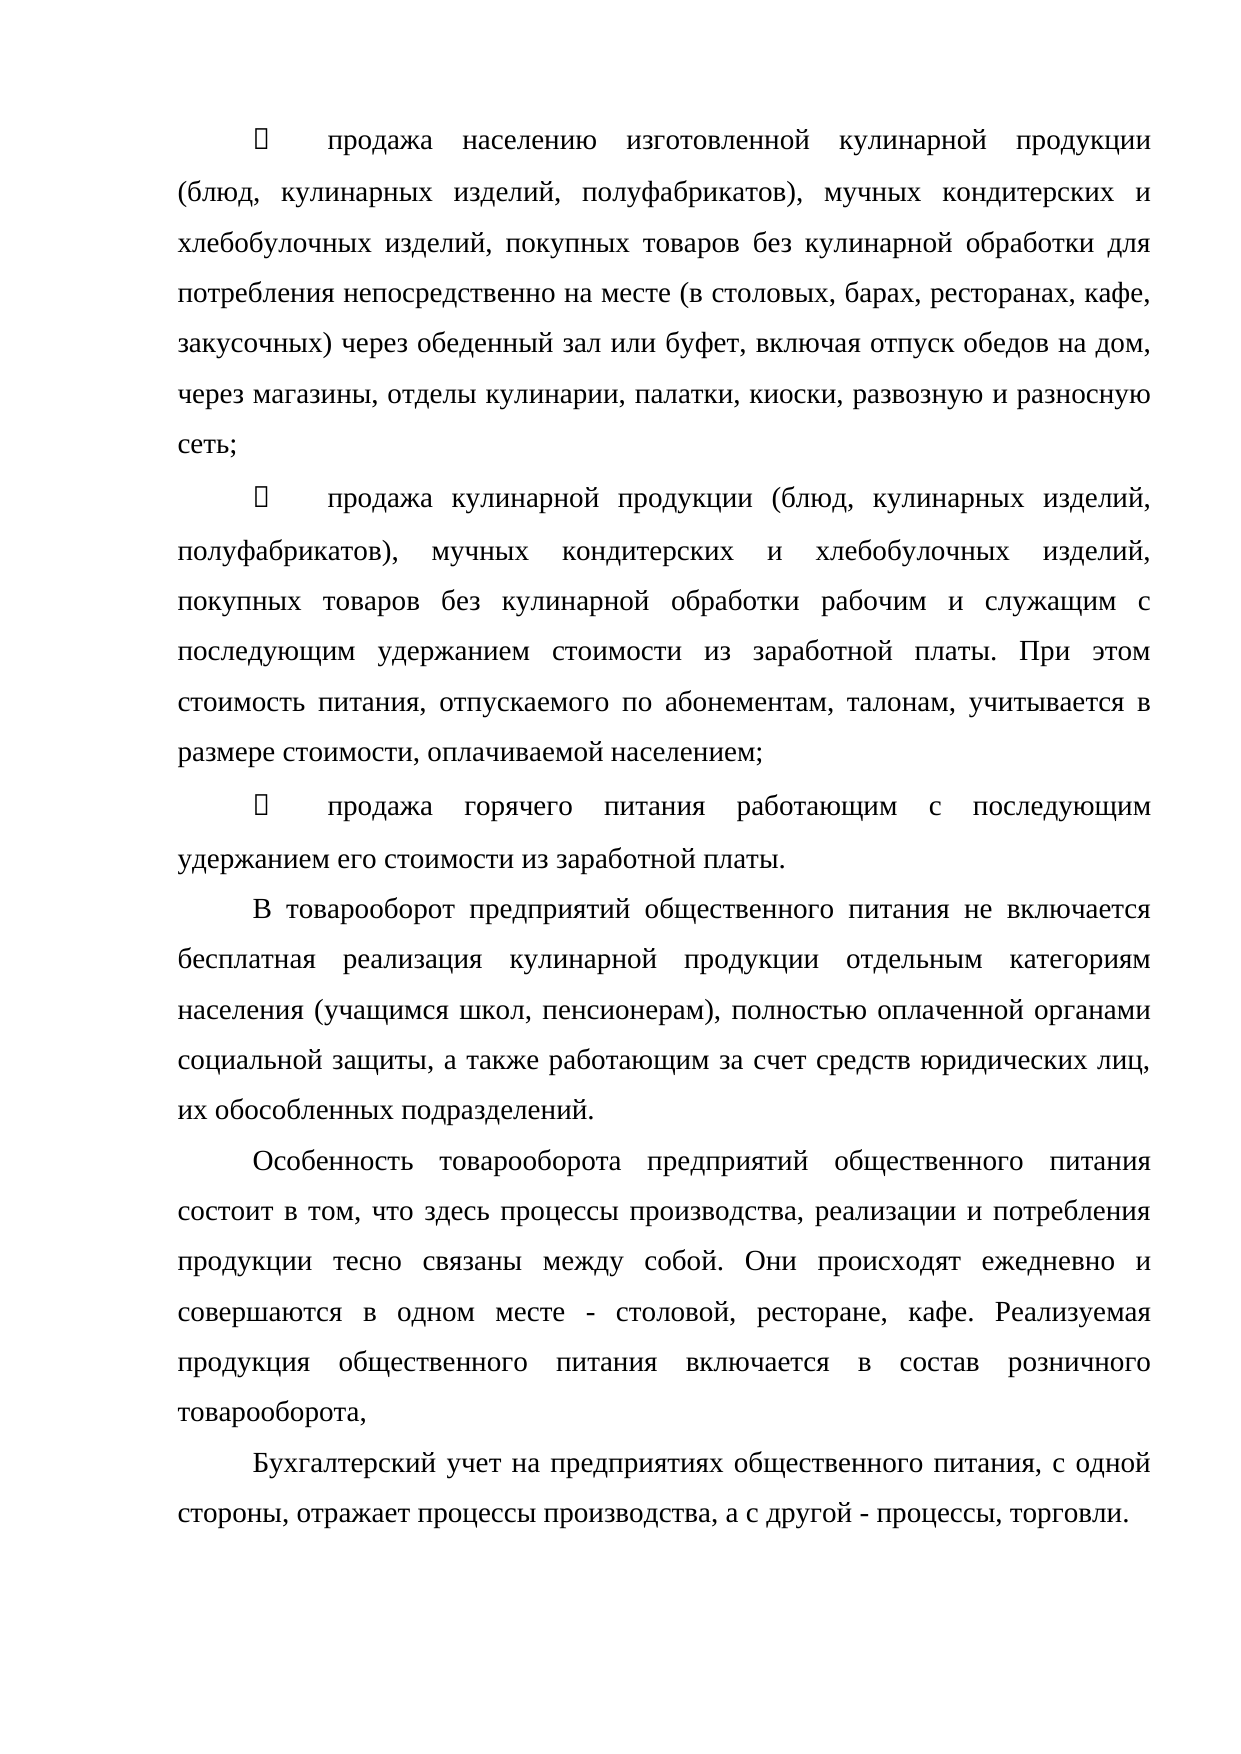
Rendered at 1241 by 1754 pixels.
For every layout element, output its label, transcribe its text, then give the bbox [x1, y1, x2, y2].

list продажа кулинарной продукции (блюд, кулинарных изделий, полуфабрикатов), мучных кондитерских и хлебобулочных изделий, покупных товаров без кулинарной обработки рабочим и служащим с последующим удержанием стоимости из заработной платы. При этом стоимость питания, отпускаемого по абонементам, талонам, учитывается в размере стоимости, оплачиваемой населением; [177, 476, 1152, 768]
list продажа населению изготовленной кулинарной продукции (блюд, кулинарных изделий, полуфабрикатов), мучных кондитерских и хлебобулочных изделий, покупных товаров без кулинарной обработки для потребления непосредственно на месте (в столовых, барах, ресторанах, кафе, закусочных) через обеденный зал или буфет, включая отпуск обедов на дом, через магазины, отделы кулинарии, палатки, киоски, развозную и разносную сеть; [177, 118, 1152, 460]
text Особенность товарооборота предприятий общественного питания состоит в том, что здесь процессы производства, реализации и потребления продукции тесно связаны между собой. Они происходят ежедневно и совершаются в одном месте - столовой, ресторане, кафе. Реализуемая продукция общественного питания включается в состав розничного товарооборота, [177, 1143, 1152, 1428]
text Бухгалтерский учет на предприятиях общественного питания, с одной стороны, отражает процессы производства, а с другой - процессы, торговли. [177, 1445, 1152, 1528]
text В товарооборот предприятий общественного питания не включается бесплатная реализация кулинарной продукции отдельным категориям населения (учащимся школ, пенсионерам), полностью оплаченной органами социальной защиты, а также работающим за счет средств юридических лиц, их обособленных подразделений. [177, 891, 1152, 1126]
list продажа горячего питания работающим с последующим удержанием его стоимости из заработной платы. [177, 784, 1152, 874]
